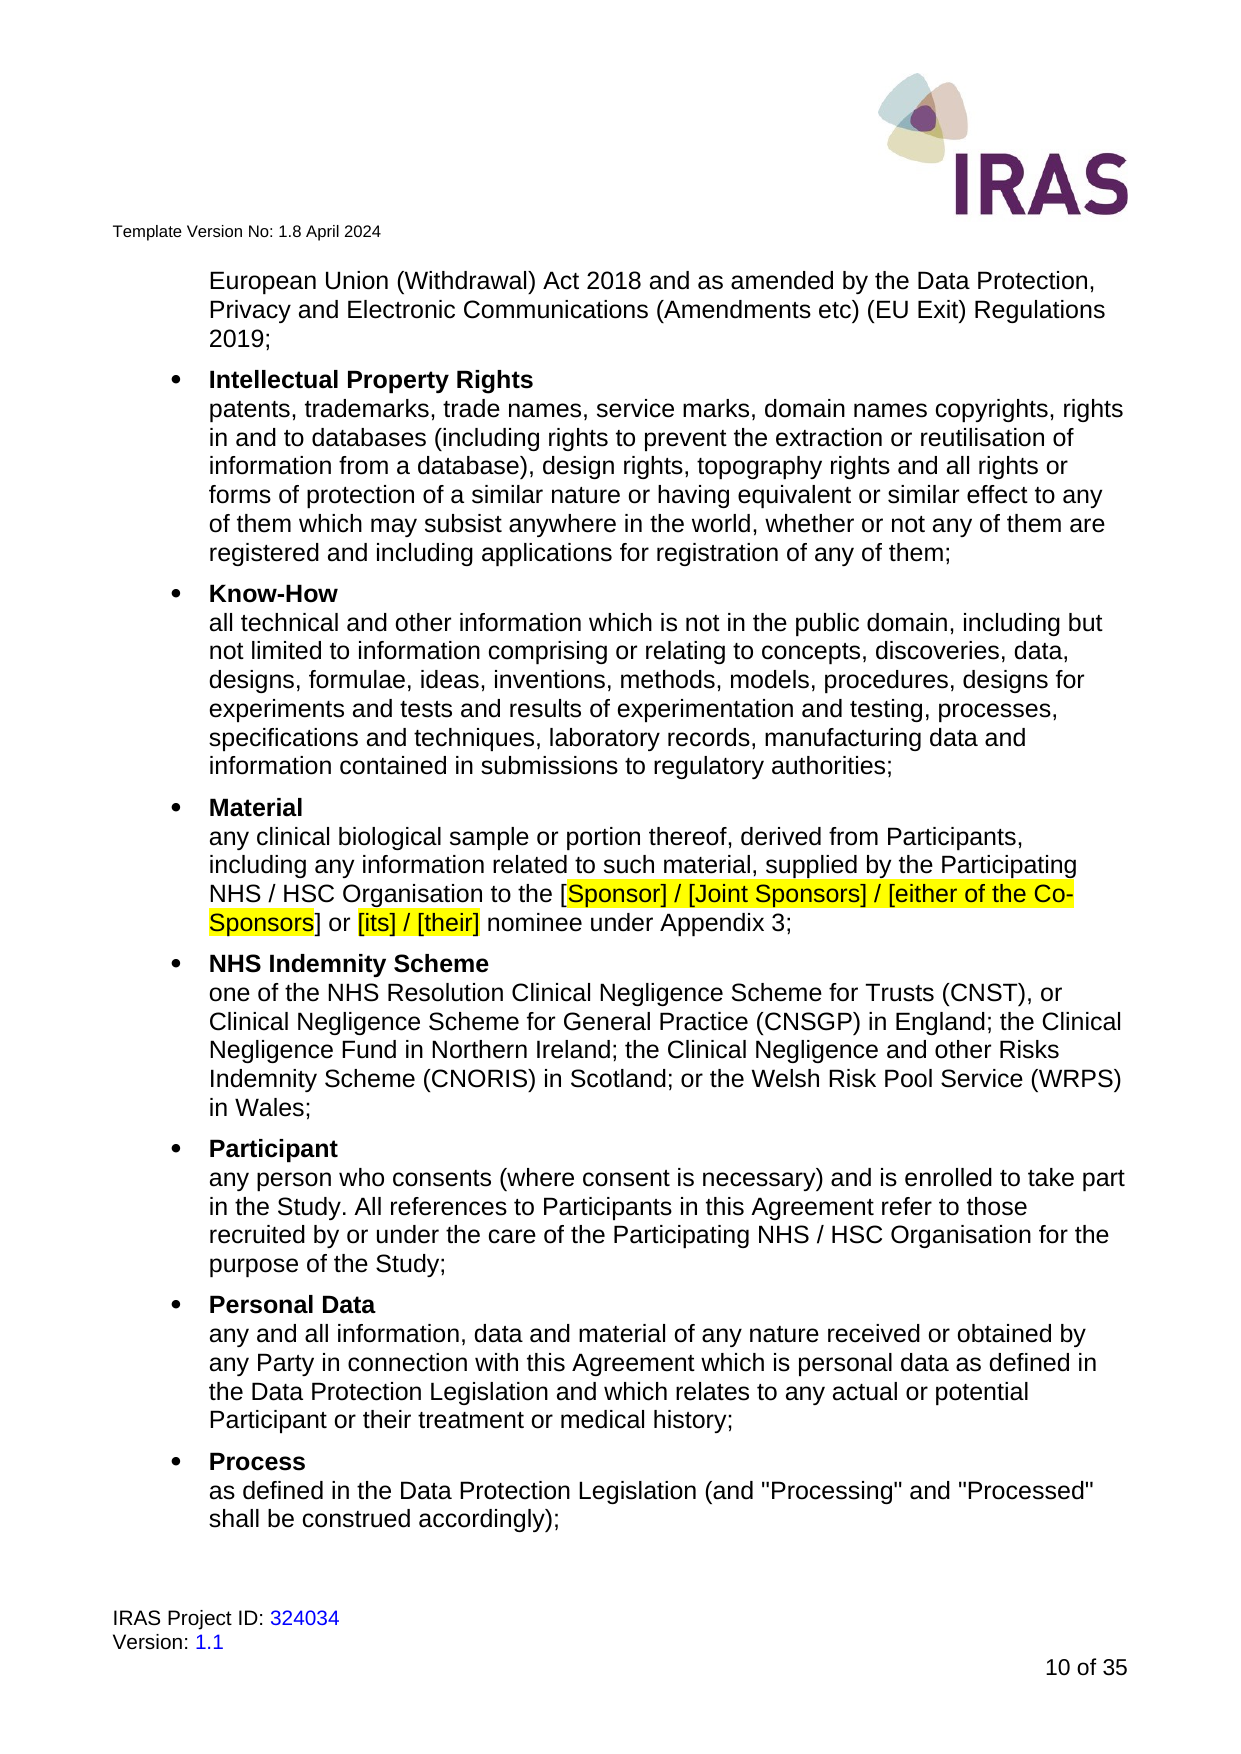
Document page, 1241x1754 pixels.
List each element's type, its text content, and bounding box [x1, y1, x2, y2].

list Know-How all technical and other information which is not in the public domain, including but not limited to information comprising or relating to concepts, discoveries, data, designs, formulae, ideas, inventions, methods, models, procedures, designs for experiments and tests and results of experimentation and testing, processes, specifications and techniques, laboratory records, manufacturing data and information contained in submissions to regulatory authorities; [172, 579, 1128, 780]
list NHS Indemnity Scheme one of the NHS Resolution Clinical Negligence Scheme for Trusts (CNST), or Clinical Negligence Scheme for General Practice (CNSGP) in England; the Clinical Negligence Fund in Northern Ireland; the Clinical Negligence and other Risks Indemnity Scheme (CNORIS) in Scotland; or the Welsh Risk Pool Service (WRPS) in Wales; [172, 949, 1128, 1122]
list Process as defined in the Data Protection Legislation (and "Processing" and "Processed" shall be construed accordingly); [172, 1447, 1128, 1533]
list Material any clinical biological sample or portion thereof, derived from Participants, including any information related to such material, supplied by the Participating NHS / HSC Organisation to the [Sponsor] / [Joint Sponsors] / [either of the Co-Sponsors] or [its] / [their] nominee under Appendix 3; [172, 793, 1128, 936]
list Personal Data any and all information, data and material of any nature received or obtained by any Party in connection with this Agreement which is personal data as defined in the Data Protection Legislation and which relates to any actual or potential Participant or their treatment or medical history; [172, 1290, 1128, 1434]
picture [878, 73, 1128, 222]
list Intellectual Property Rights patents, trademarks, trade names, service marks, domain names copyrights, rights in and to databases (including rights to prevent the extraction or reutilisation of information from a database), design rights, topography rights and all rights or forms of protection of a similar nature or having equivalent or similar effect to any of them which may subsist anywhere in the world, whether or not any of them are registered and including applications for registration of any of them; [172, 365, 1128, 566]
list Participant any person who consents (where consent is necessary) and is enrolled to take part in the Study. All references to Participants in this Agreement refer to those recruited by or under the care of the Participating NHS / HSC Organisation for the purpose of the Study; [172, 1134, 1128, 1278]
